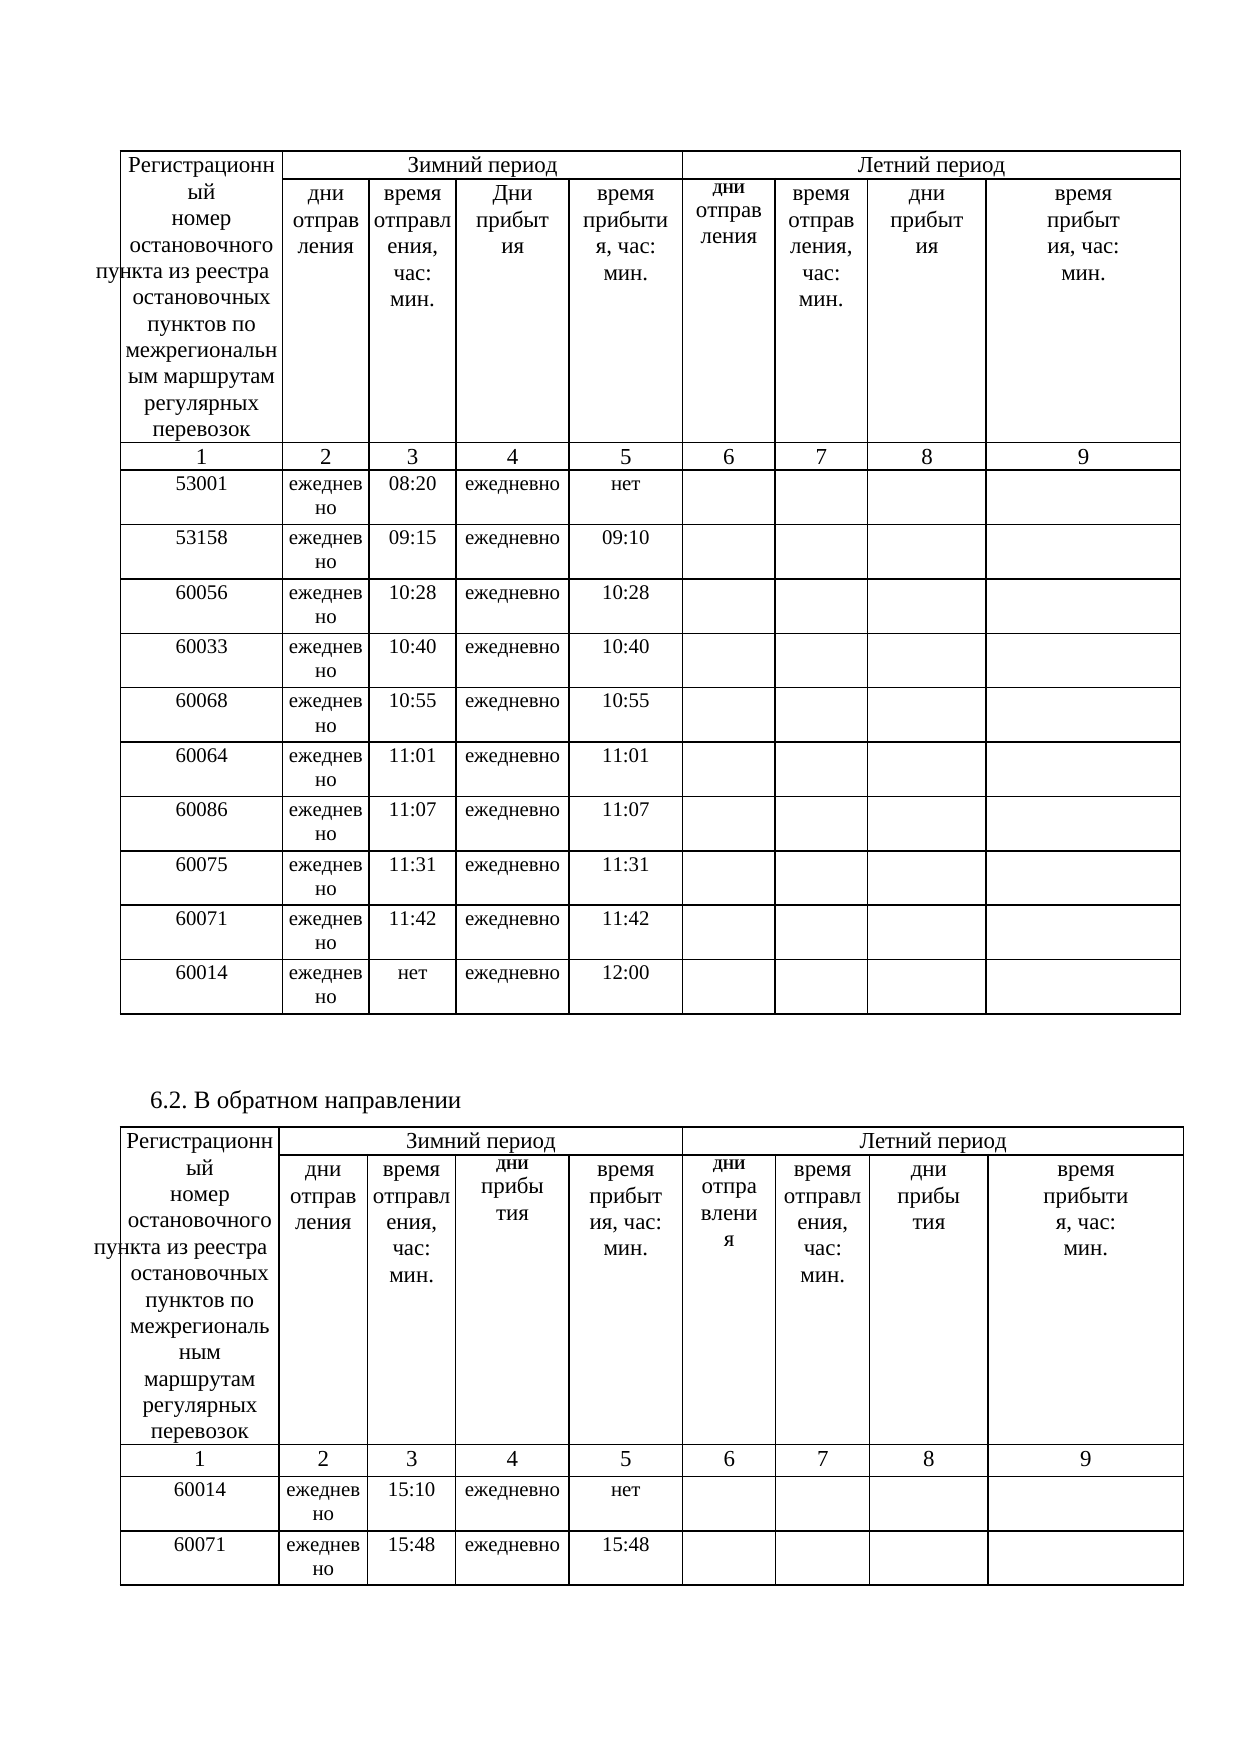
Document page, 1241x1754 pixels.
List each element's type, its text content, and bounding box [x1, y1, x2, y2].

table_cell 11:42 [570, 906, 682, 959]
table_cell [683, 580, 774, 632]
text 6.2. В обратном направлении [150, 1085, 1090, 1113]
table_cell [987, 960, 1180, 1013]
table_cell [987, 471, 1180, 524]
table_cell время прибыти я, час: мин. [570, 180, 682, 441]
table_cell [776, 525, 867, 578]
table_cell [683, 852, 774, 904]
table_cell [776, 634, 867, 687]
table_cell 60033 [121, 634, 282, 687]
table_cell 10:28 [570, 580, 682, 632]
table_cell [683, 1532, 775, 1584]
table_cell ежедневно [456, 1477, 568, 1530]
table_cell [987, 906, 1180, 959]
table_cell [987, 634, 1180, 687]
table_header Зимний период [280, 1128, 682, 1154]
table_cell [989, 1477, 1183, 1530]
table_cell [776, 743, 867, 796]
table_cell 10:28 [370, 580, 455, 632]
table_cell дни прибы тия [870, 1156, 987, 1444]
table_cell 60014 [121, 1477, 278, 1530]
table_cell 09:10 [570, 525, 682, 578]
table_cell 9 [989, 1445, 1183, 1476]
table_cell [868, 525, 985, 578]
table_cell 10:40 [370, 634, 455, 687]
table_cell [683, 1477, 775, 1530]
table_cell [776, 471, 867, 524]
table_cell [868, 852, 985, 904]
table_cell 1 [121, 1445, 278, 1476]
table_header Летний период [683, 1128, 1183, 1154]
table_cell время отправл ения, час: мин. [370, 180, 455, 441]
table_cell [987, 797, 1180, 850]
table_cell [868, 580, 985, 632]
table_cell ежедневно [457, 525, 568, 578]
table_cell 7 [776, 1445, 869, 1476]
table_cell [989, 1532, 1183, 1584]
table_cell 5 [570, 1445, 682, 1476]
table_cell [683, 960, 774, 1013]
table_cell [776, 580, 867, 632]
table_cell время прибыти я, час: мин. [989, 1156, 1183, 1444]
table_cell [776, 960, 867, 1013]
table_cell ежедневно [283, 797, 368, 850]
table_cell 11:01 [370, 743, 455, 796]
table_cell 12:00 [570, 960, 682, 1013]
table_cell ДНИ отпра влени я [683, 1156, 775, 1444]
table_cell [868, 906, 985, 959]
table_cell нет [570, 1477, 682, 1530]
table_cell [870, 1532, 987, 1584]
table_cell ежедневно [283, 634, 368, 687]
table_cell 53158 [121, 525, 282, 578]
table_cell [987, 688, 1180, 741]
table_cell 08:20 [370, 471, 455, 524]
table_cell 9 [987, 443, 1180, 469]
table_cell ежедневно [457, 797, 568, 850]
table_cell [868, 634, 985, 687]
table_cell 60086 [121, 797, 282, 850]
table_cell ежедневно [456, 1532, 568, 1584]
table_cell [987, 525, 1180, 578]
table_cell 60064 [121, 743, 282, 796]
table_cell ежедневно [457, 688, 568, 741]
table_cell время отправл ения, час: мин. [776, 1156, 869, 1444]
table_cell время отправ ления, час: мин. [776, 180, 867, 441]
table_cell [987, 743, 1180, 796]
table_cell 6 [683, 443, 774, 469]
table_cell 60075 [121, 852, 282, 904]
table_cell 60056 [121, 580, 282, 632]
table_cell 1 [121, 443, 282, 469]
table_cell 4 [457, 443, 568, 469]
table_cell 11:01 [570, 743, 682, 796]
table_cell 3 [368, 1445, 455, 1476]
table_cell 2 [280, 1445, 367, 1476]
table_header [121, 1128, 278, 1444]
table_cell [868, 688, 985, 741]
table_cell [683, 906, 774, 959]
table_cell ежедневно [283, 580, 368, 632]
table_cell [776, 797, 867, 850]
table_cell 11:07 [370, 797, 455, 850]
table_cell дни отправ ления [283, 180, 368, 441]
table_cell ДНИ прибы тия [456, 1156, 568, 1444]
table_cell 60071 [121, 1532, 278, 1584]
table_cell нет [570, 471, 682, 524]
table_header Регистрационный номер остановочного пункта из реестра остановочных пунктов по межрегиональным маршрутам регулярных перевозок [121, 152, 282, 441]
table_cell ежедневно [457, 906, 568, 959]
table_cell [776, 688, 867, 741]
table_cell 6 [683, 1445, 775, 1476]
table_cell ежедневно [457, 852, 568, 904]
table_cell 11:31 [570, 852, 682, 904]
table_cell 3 [370, 443, 455, 469]
table_cell дни прибыт ия [868, 180, 985, 441]
table_header Зимний период [283, 152, 682, 178]
table_cell [868, 743, 985, 796]
table_cell [776, 906, 867, 959]
table_cell 8 [868, 443, 985, 469]
table_cell ежедневно [283, 960, 368, 1013]
table_cell ежедневно [457, 471, 568, 524]
table_cell 11:42 [370, 906, 455, 959]
table_cell 4 [456, 1445, 568, 1476]
table_cell 10:40 [570, 634, 682, 687]
table_cell 10:55 [370, 688, 455, 741]
table_cell [683, 743, 774, 796]
table_cell время прибыт ия, час: мин. [570, 1156, 682, 1444]
table_cell ДНИ отправ ления [683, 180, 774, 441]
table_cell 60014 [121, 960, 282, 1013]
table_cell [868, 960, 985, 1013]
table_cell ежедневно [457, 580, 568, 632]
table_cell время отправл ения, час: мин. [368, 1156, 455, 1444]
table_cell время прибыт ия, час: мин. [987, 180, 1180, 441]
table_cell дни отправ ления [280, 1156, 367, 1444]
table_cell [683, 471, 774, 524]
table_cell Дни прибыт ия [457, 180, 568, 441]
table_cell 53001 [121, 471, 282, 524]
table_cell 15:48 [368, 1532, 455, 1584]
table_cell [683, 688, 774, 741]
table_cell ежедневно [280, 1532, 367, 1584]
table_cell 11:07 [570, 797, 682, 850]
table_cell ежедневно [283, 852, 368, 904]
table_cell [987, 580, 1180, 632]
table_cell [776, 852, 867, 904]
table_cell [868, 471, 985, 524]
table_cell ежедневно [283, 906, 368, 959]
table_cell ежедневно [280, 1477, 367, 1530]
table_cell 60071 [121, 906, 282, 959]
table_cell [776, 1477, 869, 1530]
table_cell ежедневно [283, 525, 368, 578]
table_cell 15:10 [368, 1477, 455, 1530]
table_cell 11:31 [370, 852, 455, 904]
table_cell ежедневно [457, 743, 568, 796]
table_cell ежедневно [283, 743, 368, 796]
table_cell 8 [870, 1445, 987, 1476]
table_cell [868, 797, 985, 850]
table_cell ежедневно [283, 471, 368, 524]
table_cell 5 [570, 443, 682, 469]
table_cell [683, 634, 774, 687]
table_header Летний период [683, 152, 1180, 178]
table_cell ежедневно [283, 688, 368, 741]
table_cell 2 [283, 443, 368, 469]
table_cell 15:48 [570, 1532, 682, 1584]
table_cell ежедневно [457, 634, 568, 687]
table_cell 7 [776, 443, 867, 469]
table_cell [987, 852, 1180, 904]
table_cell [776, 1532, 869, 1584]
table_cell ежедневно [457, 960, 568, 1013]
table_cell 60068 [121, 688, 282, 741]
table_cell нет [370, 960, 455, 1013]
table_cell [683, 797, 774, 850]
table_cell [683, 525, 774, 578]
table_cell 10:55 [570, 688, 682, 741]
table_cell [870, 1477, 987, 1530]
table_cell 09:15 [370, 525, 455, 578]
